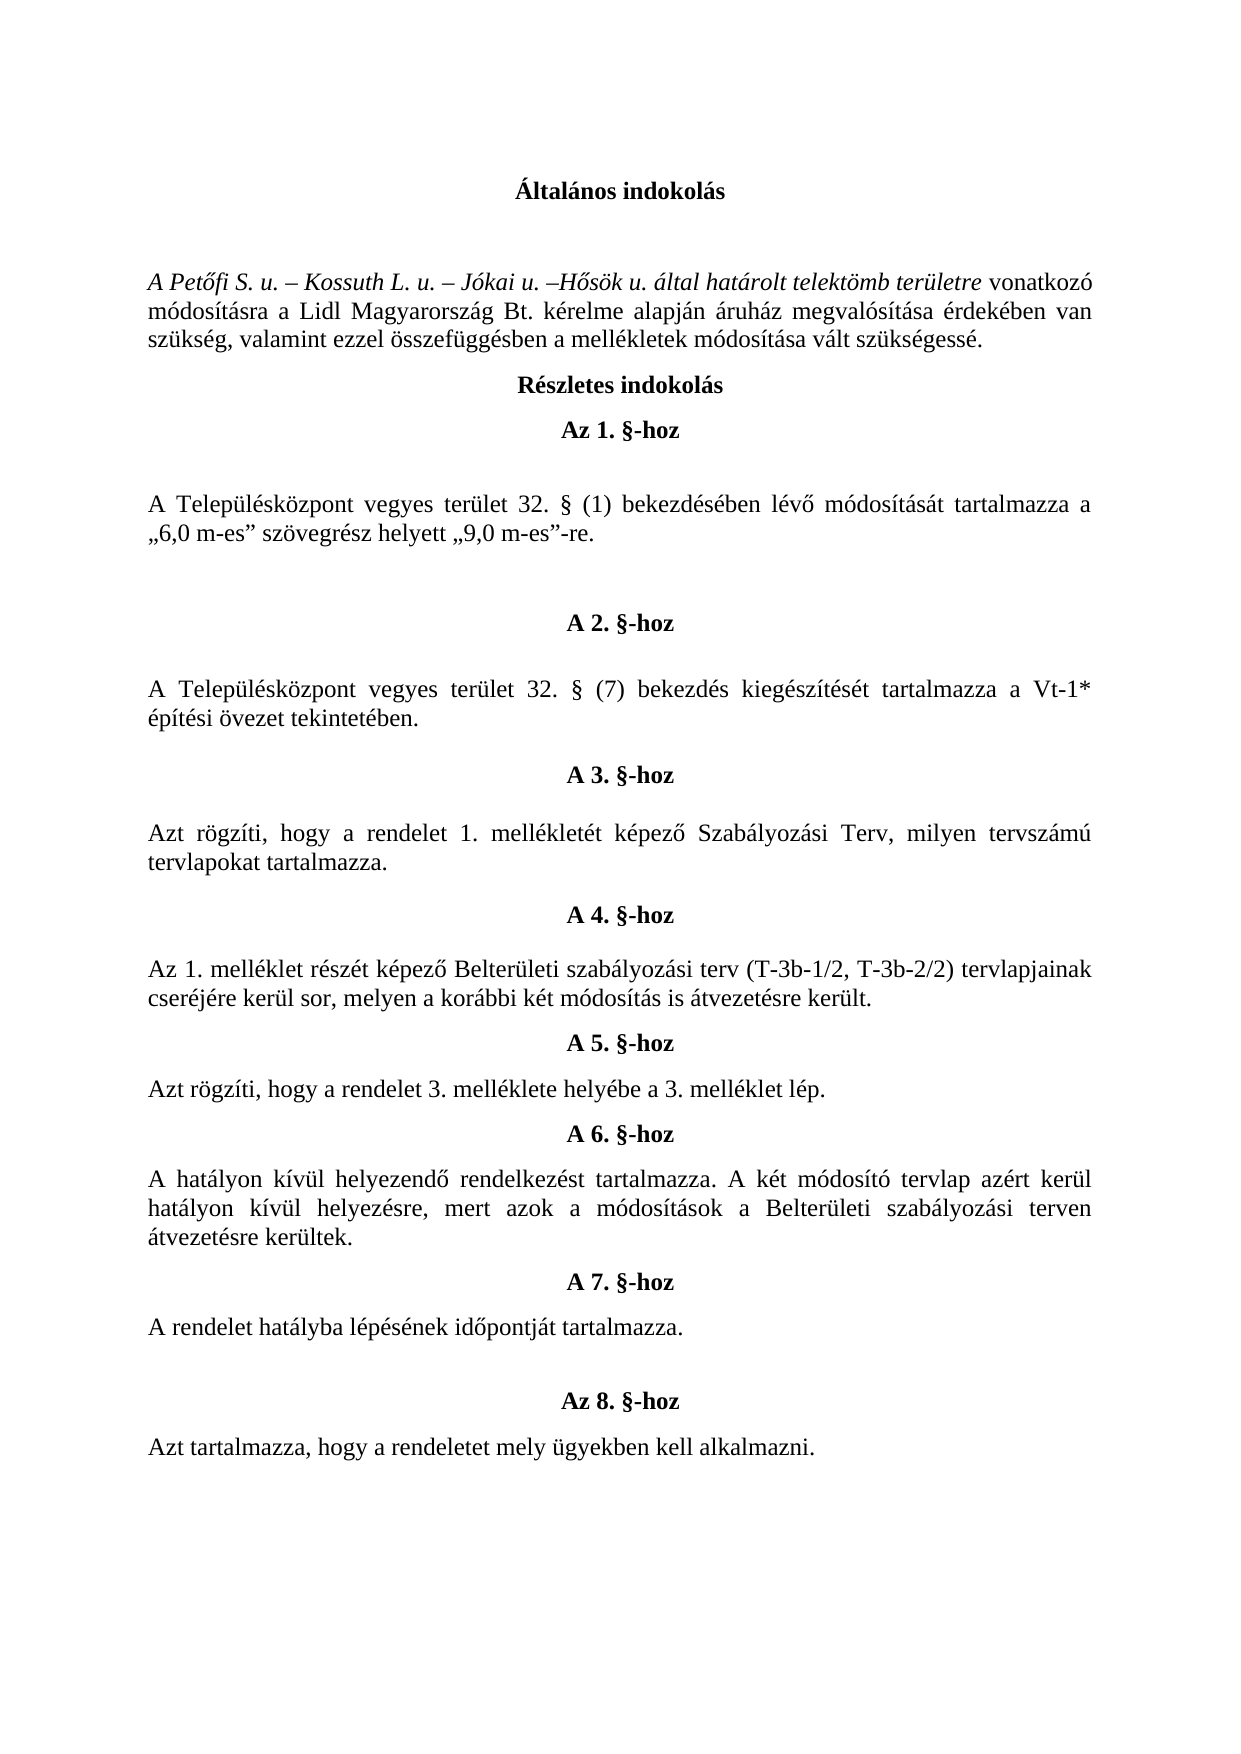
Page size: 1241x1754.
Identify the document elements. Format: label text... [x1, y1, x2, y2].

text Azt tartalmazza, hogy a rendeletet mely ügyekben kell alkalmazni. [148, 1432, 1093, 1461]
text Az 1. §-hoz [164, 415, 1076, 444]
text Az 1. melléklet részét képező Belterületi szabályozási terv (T-3b-1/2, T-3b-2/2) tervlapjainak cseréjére kerül sor, melyen a korábbi két módosítás is átvezetésre került. [148, 954, 1093, 1012]
text A 6. §-hoz [164, 1119, 1076, 1148]
text Azt rögzíti, hogy a rendelet 3. melléklete helyébe a 3. melléklet lép. [148, 1074, 1076, 1102]
text Az 8. §-hoz [164, 1386, 1076, 1415]
text A 2. §-hoz [164, 608, 1076, 637]
text A Petőfi S. u. – Kossuth L. u. – Jókai u. –Hősök u. által határolt telektömb területre vonatkozó módosításra a Lidl Magyarország Bt. kérelme alapján áruház megvalósítása érdekében van szükség, valamint ezzel összefüggésben a mellékletek módosítása vált szükségessé. [148, 267, 1093, 353]
text A Településközpont vegyes terület 32. § (1) bekezdésében lévő módosítását tartalmazza a „6,0 m-es” szövegrész helyett „9,0 m-es”-re. [148, 489, 1093, 547]
text A 4. §-hoz [148, 901, 1093, 929]
text A Településközpont vegyes terület 32. § (7) bekezdés kiegészítését tartalmazza a Vt-1* építési övezet tekintetében. [148, 674, 1093, 732]
text A 3. §-hoz [148, 761, 1093, 789]
text Azt rögzíti, hogy a rendelet 1. mellékletét képező Szabályozási Terv, milyen tervszámú tervlapokat tartalmazza. [148, 818, 1093, 876]
text A 7. §-hoz [164, 1267, 1076, 1296]
text Általános indokolás [164, 176, 1076, 205]
text Részletes indokolás [164, 370, 1076, 398]
text A hatályon kívül helyezendő rendelkezést tartalmazza. A két módosító tervlap azért kerül hatályon kívül helyezésre, mert azok a módosítások a Belterületi szabályozási terven átvezetésre kerültek. [148, 1164, 1093, 1251]
text A rendelet hatályba lépésének időpontját tartalmazza. [148, 1312, 1093, 1341]
text A 5. §-hoz [164, 1028, 1076, 1057]
